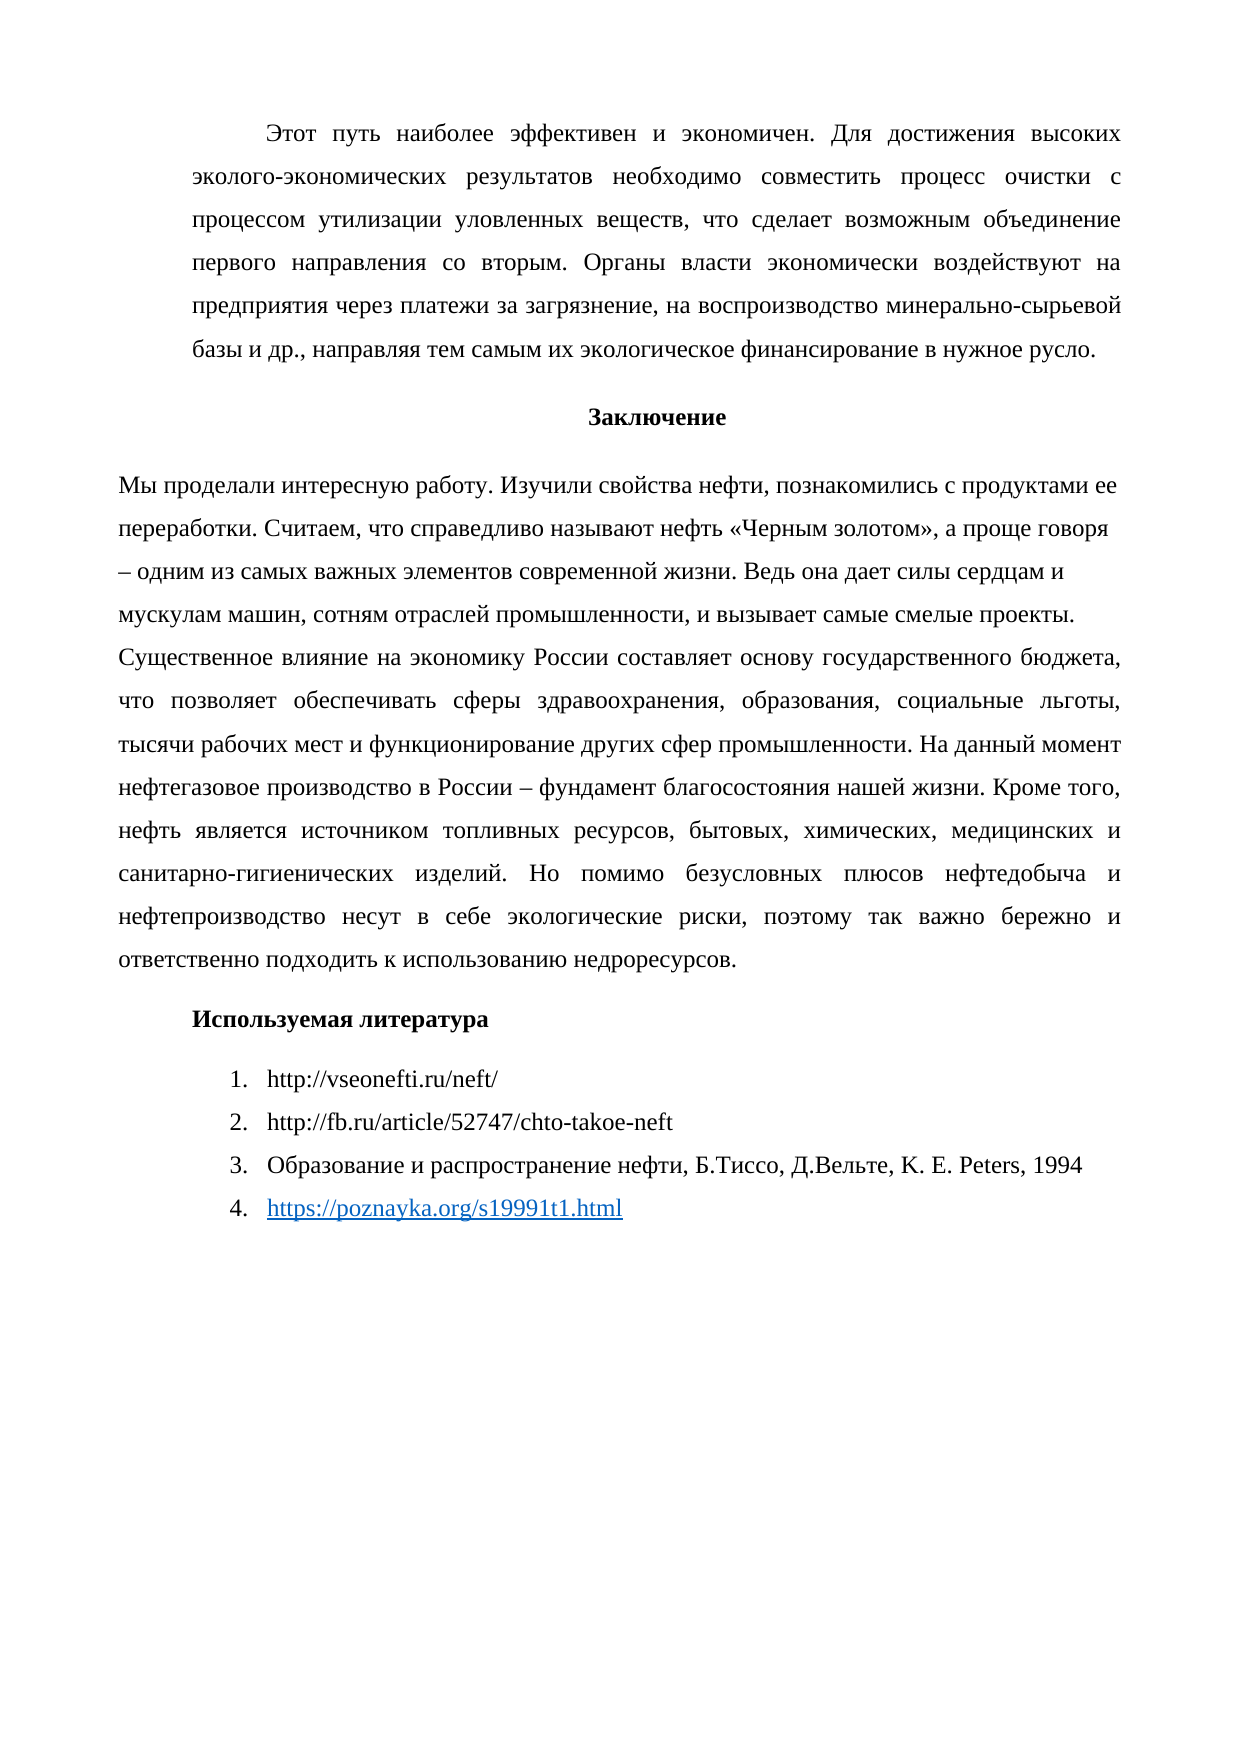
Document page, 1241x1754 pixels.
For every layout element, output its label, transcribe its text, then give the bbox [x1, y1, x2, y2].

list http://vseonefti.ru/neft/ [229, 1064, 1122, 1093]
text Используемая литература [192, 1004, 1122, 1033]
subtitle Заключение [192, 402, 1122, 431]
list http://fb.ru/article/52747/chto-takoe-neft [229, 1107, 1122, 1136]
text Мы проделали интересную работу. Изучили свойства нефти, познакомились с продуктами ее переработки. Считаем, что справедливо называют нефть «Черным золотом», а проще говоря – одним из самых важных элементов современной жизни. Ведь она дает силы сердцам и мускулам машин, сотням отраслей промышленности, и вызывает самые смелые проекты. [118, 470, 1122, 628]
list https://poznayka.org/s19991t1.html [229, 1193, 1122, 1222]
text Существенное влияние на экономику России составляет основу государственного бюджета, что позволяет обеспечивать сферы здравоохранения, образования, социальные льготы, тысячи рабочих мест и функционирование других сфер промышленности. На данный момент нефтегазовое производство в России – фундамент благосостояния нашей жизни. Кроме того, нефть является источником топливных ресурсов, бытовых, химических, медицинских и санитарно-гигиенических изделий. Но помимо безусловных плюсов нефтедобыча и нефтепроизводство несут в себе экологические риски, поэтому так важно бережно и ответственно подходить к использованию недроресурсов. [118, 642, 1122, 973]
text Этот путь наиболее эффективен и экономичен. Для достижения высоких эколого-экономических результатов необходимо совместить процесс очистки с процессом утилизации уловленных веществ, что сделает возможным объединение первого направления со вторым. Органы власти экономически воздействуют на предприятия через платежи за загрязнение, на воспроизводство минерально-сырьевой базы и др., направляя тем самым их экологическое финансирование в нужное русло. [192, 118, 1122, 362]
list Образование и распространение нефти, Б.Тиссо, Д.Вельте, K. E. Peters, 1994 [229, 1150, 1122, 1179]
